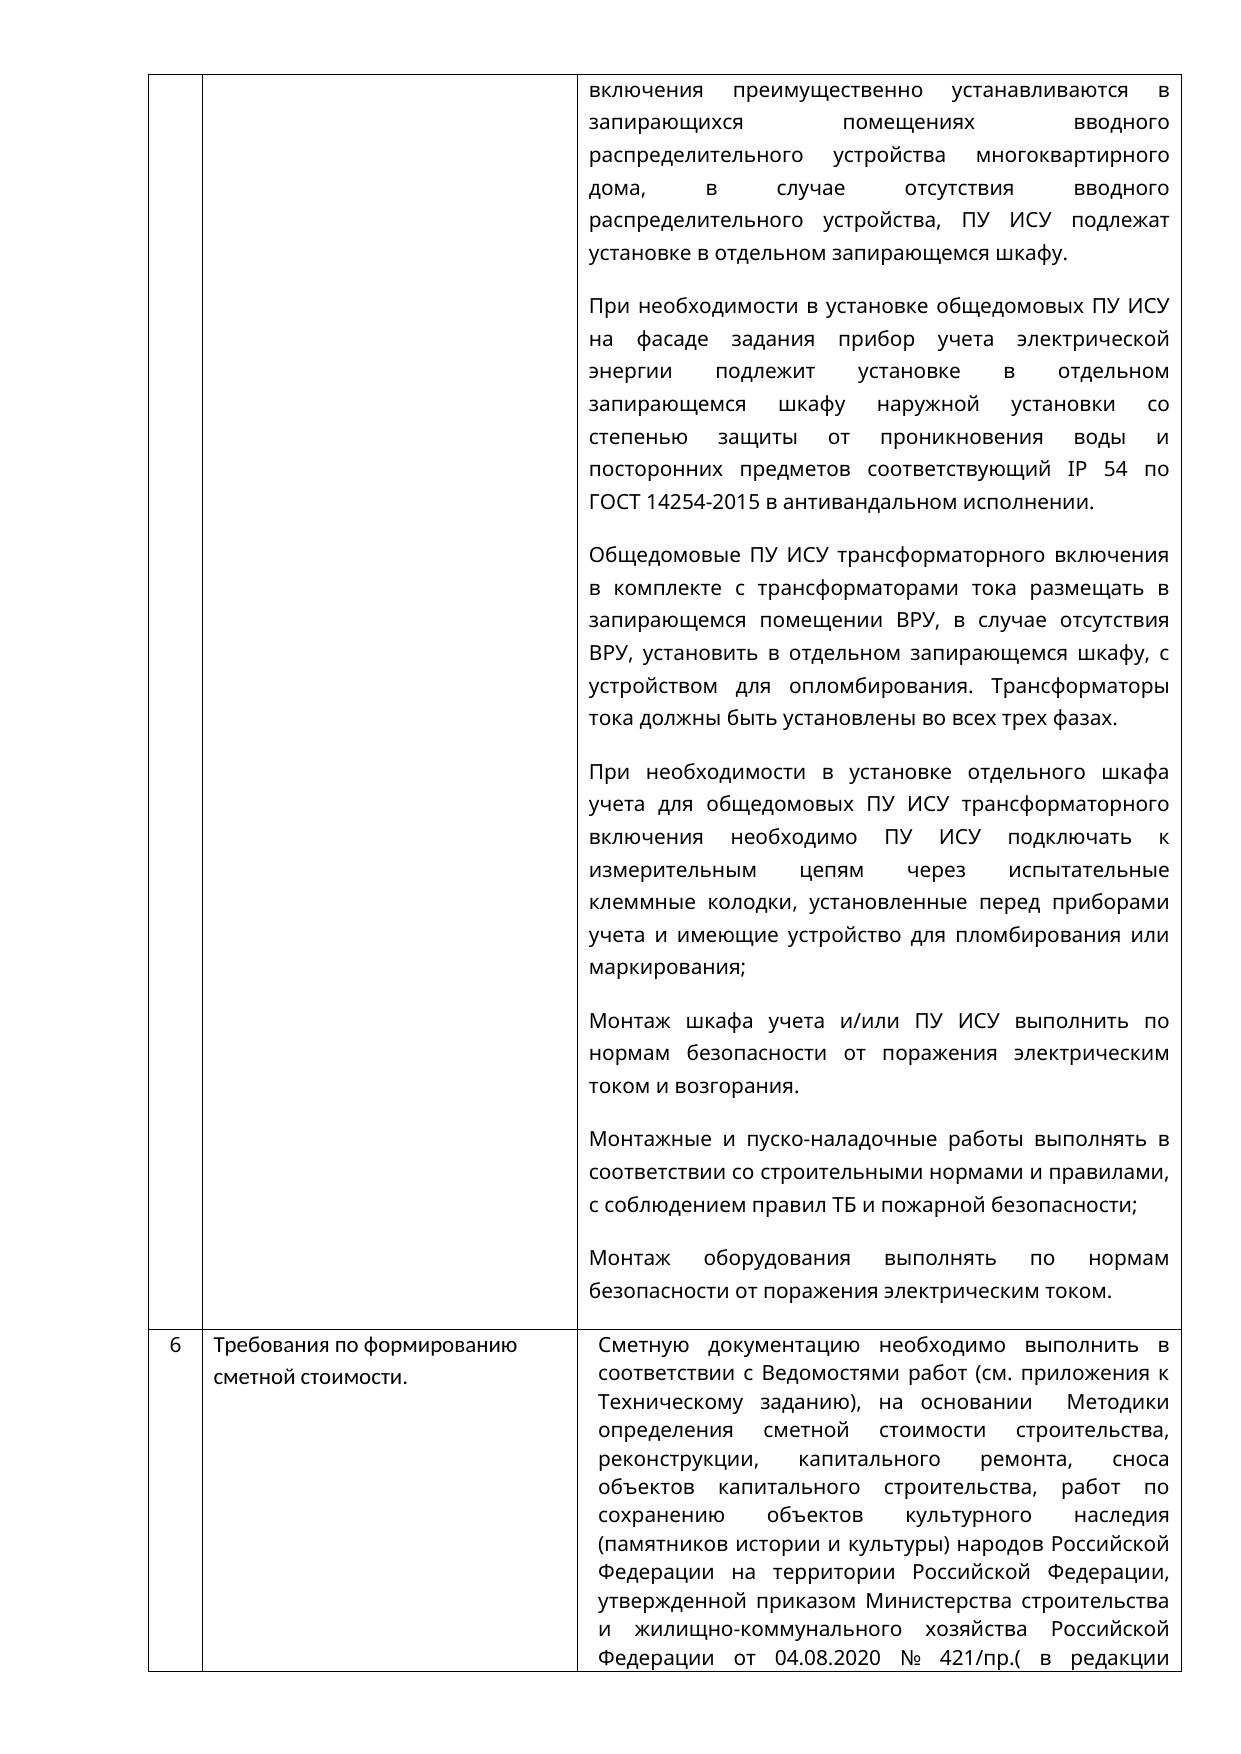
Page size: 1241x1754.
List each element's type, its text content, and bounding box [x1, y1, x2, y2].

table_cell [578, 75, 1181, 1329]
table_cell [203, 1330, 577, 1671]
table_cell 5 [149, 75, 202, 1329]
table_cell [578, 1330, 1181, 1671]
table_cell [203, 75, 577, 1329]
table_cell 6 [149, 1330, 202, 1671]
